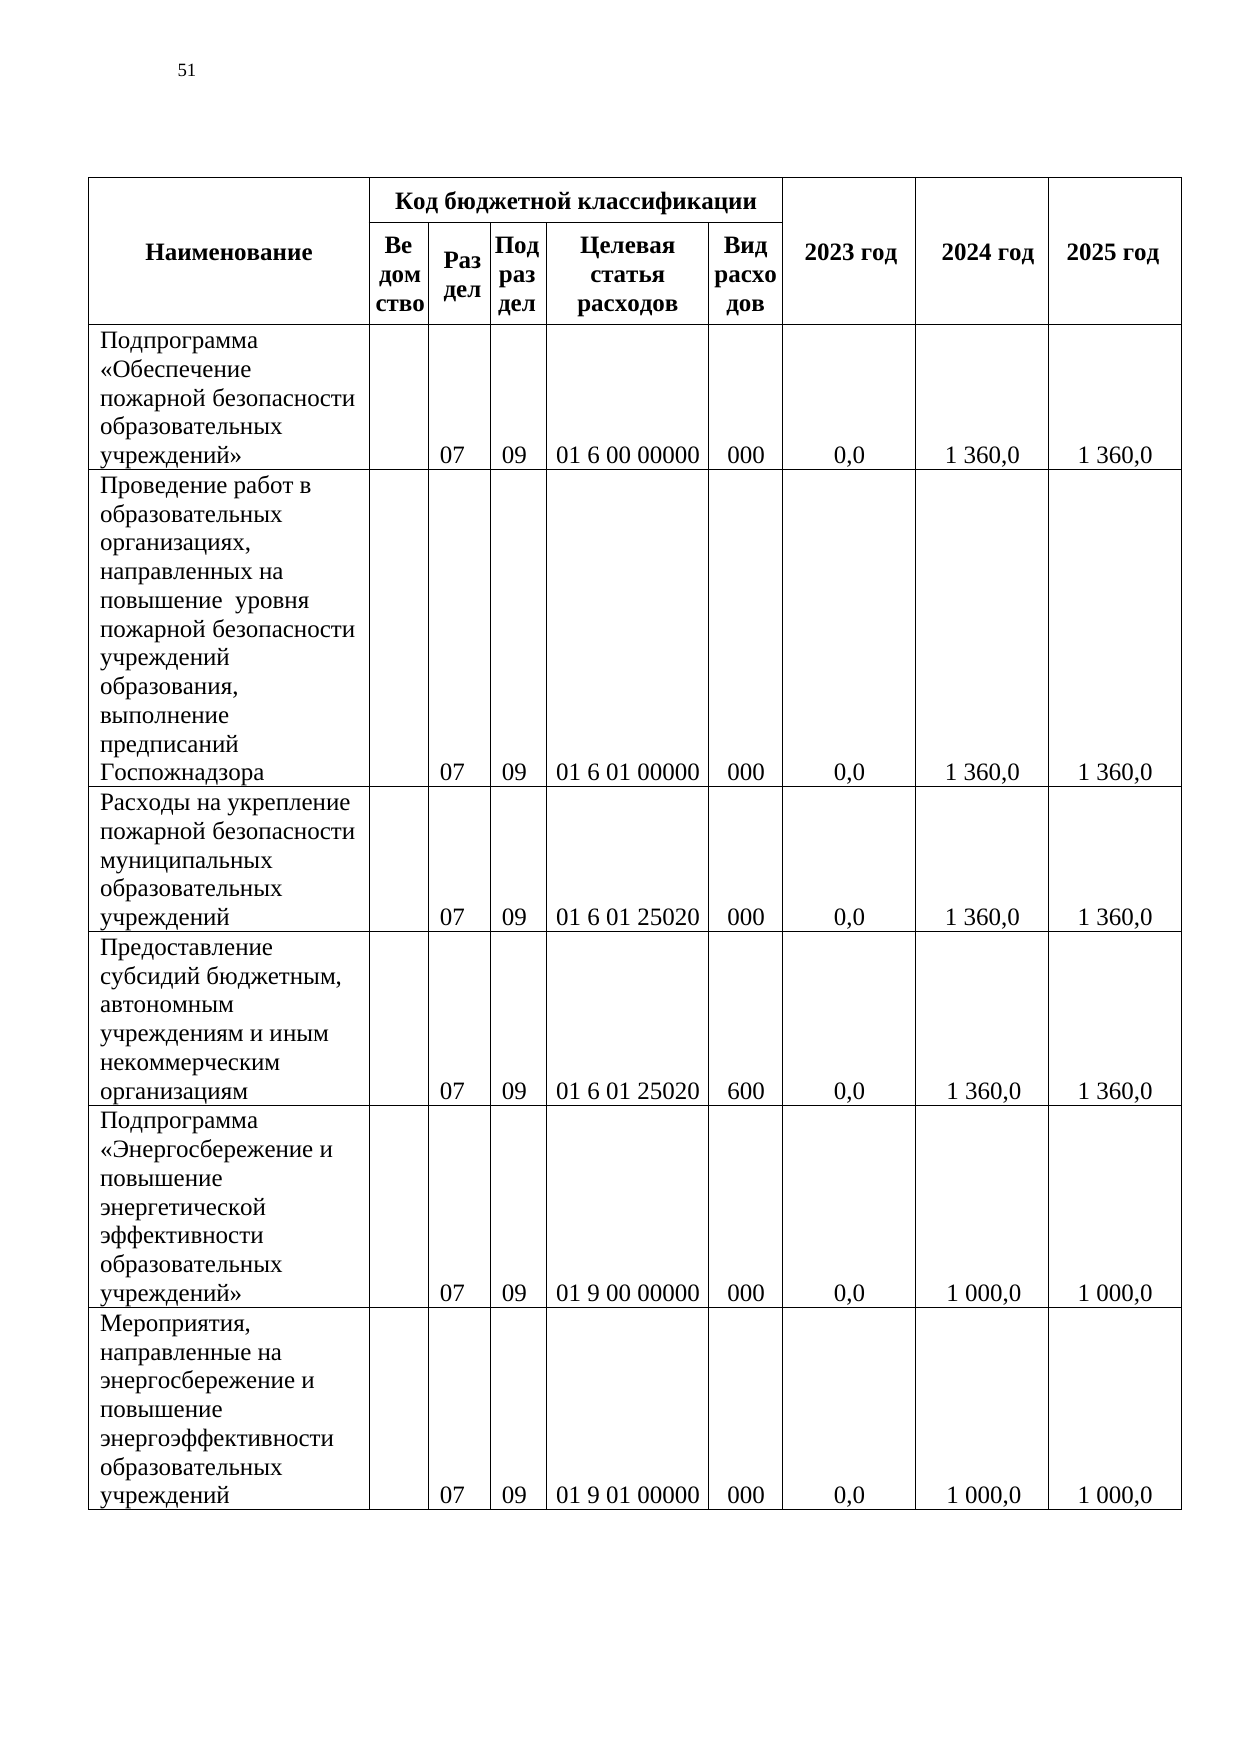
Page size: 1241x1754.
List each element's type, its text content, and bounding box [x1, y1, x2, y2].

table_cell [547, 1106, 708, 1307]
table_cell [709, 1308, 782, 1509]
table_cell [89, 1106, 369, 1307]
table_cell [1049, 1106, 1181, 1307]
table_cell Вид расхо дов [709, 223, 782, 324]
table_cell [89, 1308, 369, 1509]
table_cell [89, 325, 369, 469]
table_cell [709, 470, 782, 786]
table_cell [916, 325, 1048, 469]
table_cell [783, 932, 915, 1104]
table_header Наименование [89, 178, 369, 324]
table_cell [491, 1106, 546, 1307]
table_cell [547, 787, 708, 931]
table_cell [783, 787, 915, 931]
table_cell Подраз дел [491, 223, 546, 324]
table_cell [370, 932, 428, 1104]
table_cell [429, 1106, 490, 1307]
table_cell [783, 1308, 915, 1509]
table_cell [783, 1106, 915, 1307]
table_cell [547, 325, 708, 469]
table_header 2025 год [1049, 178, 1181, 324]
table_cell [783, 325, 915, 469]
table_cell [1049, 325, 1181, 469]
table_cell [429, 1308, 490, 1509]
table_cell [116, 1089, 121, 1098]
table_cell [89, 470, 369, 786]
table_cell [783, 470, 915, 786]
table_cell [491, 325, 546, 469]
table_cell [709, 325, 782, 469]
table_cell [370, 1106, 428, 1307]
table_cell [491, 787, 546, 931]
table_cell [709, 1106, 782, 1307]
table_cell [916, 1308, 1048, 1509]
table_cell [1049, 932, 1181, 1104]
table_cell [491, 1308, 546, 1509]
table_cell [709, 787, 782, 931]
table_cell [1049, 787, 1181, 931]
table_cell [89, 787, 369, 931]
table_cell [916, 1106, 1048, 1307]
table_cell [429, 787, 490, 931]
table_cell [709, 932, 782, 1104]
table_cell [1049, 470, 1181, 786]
table_header 2023 год [783, 178, 915, 324]
table_header Код бюджетной классификации [370, 178, 782, 222]
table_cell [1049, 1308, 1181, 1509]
table_cell Раз дел [429, 223, 490, 324]
table_header 2024 год [916, 178, 1048, 324]
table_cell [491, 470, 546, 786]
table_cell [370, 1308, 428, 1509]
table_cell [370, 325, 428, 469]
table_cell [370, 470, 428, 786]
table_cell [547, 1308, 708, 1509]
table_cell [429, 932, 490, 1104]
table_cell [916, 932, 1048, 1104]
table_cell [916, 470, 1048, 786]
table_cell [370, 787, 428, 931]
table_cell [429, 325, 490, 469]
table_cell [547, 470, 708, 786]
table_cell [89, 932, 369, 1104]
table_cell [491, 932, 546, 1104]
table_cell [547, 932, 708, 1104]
table_cell Целевая статья расходов [547, 223, 708, 324]
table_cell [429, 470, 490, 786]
table_cell Ве дом ство [370, 223, 428, 324]
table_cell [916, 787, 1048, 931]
